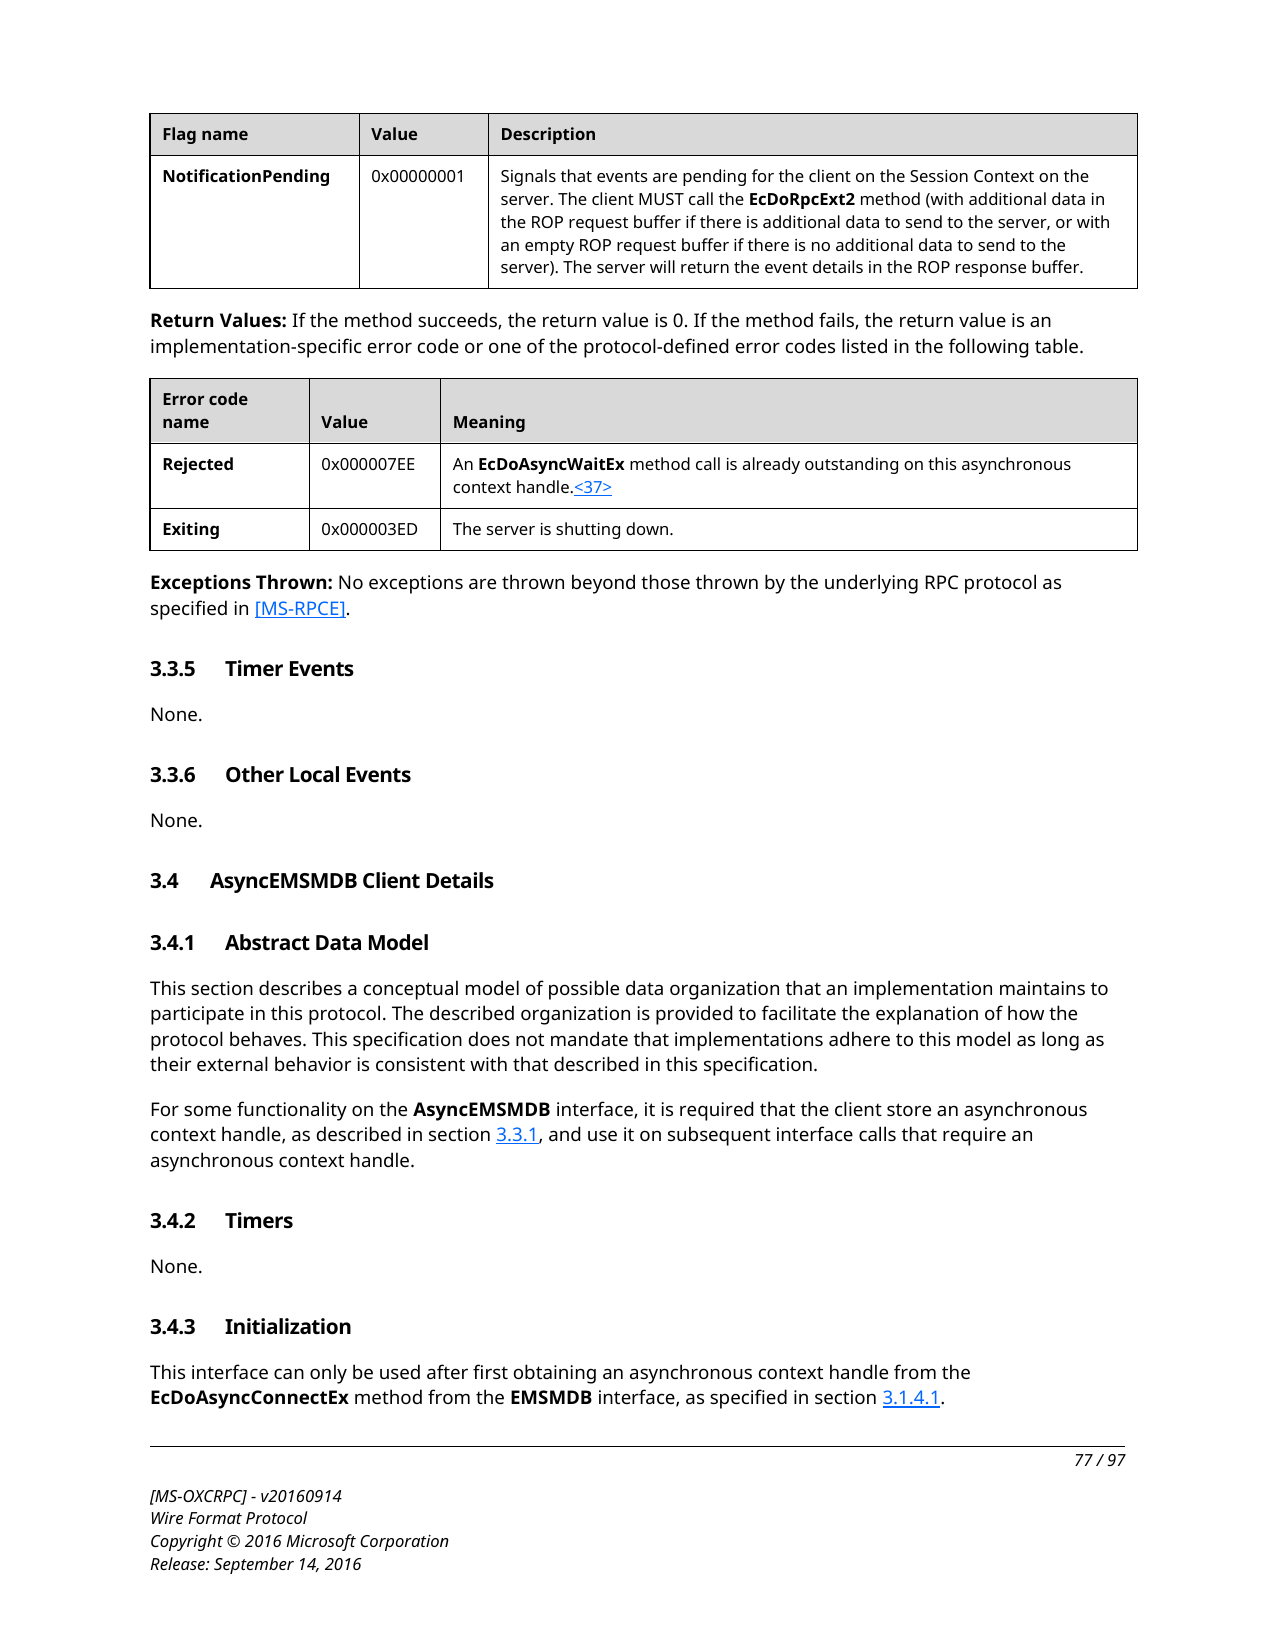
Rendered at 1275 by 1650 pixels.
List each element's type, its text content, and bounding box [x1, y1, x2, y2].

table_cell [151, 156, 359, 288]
subtitle Initialization [150, 1312, 1125, 1340]
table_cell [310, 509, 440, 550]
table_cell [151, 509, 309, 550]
subtitle Timer Events [150, 654, 1125, 682]
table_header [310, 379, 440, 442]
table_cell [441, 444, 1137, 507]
subtitle Abstract Data Model [150, 928, 1125, 956]
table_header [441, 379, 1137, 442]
text None. [150, 807, 1125, 833]
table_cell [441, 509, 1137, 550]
text For some functionality on the AsyncEMSMDB interface, it is required that the client store an asynchronous context handle, as described in section 3.3.1, and use it on subsequent interface calls that require an asynchronous context handle. [150, 1096, 1125, 1172]
text None. [150, 701, 1125, 727]
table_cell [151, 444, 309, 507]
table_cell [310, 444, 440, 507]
subtitle AsyncEMSMDB Client Details [150, 866, 1125, 894]
text This interface can only be used after first obtaining an asynchronous context handle from the EcDoAsyncConnectEx method from the EMSMDB interface, as specified in section 3.1.4.1. [150, 1359, 1125, 1410]
text None. [150, 1253, 1125, 1278]
subtitle Other Local Events [150, 760, 1125, 788]
text Return Values: If the method succeeds, the return value is 0. If the method fails, the return value is an implementation-specific error code or one of the protocol-defined error codes listed in the following table. [150, 308, 1125, 359]
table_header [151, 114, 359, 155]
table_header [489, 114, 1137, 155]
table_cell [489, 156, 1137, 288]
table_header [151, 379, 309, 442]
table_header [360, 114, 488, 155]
subtitle Timers [150, 1206, 1125, 1234]
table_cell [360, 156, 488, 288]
text This section describes a conceptual model of possible data organization that an implementation maintains to participate in this protocol. The described organization is provided to facilitate the explanation of how the protocol behaves. This specification does not mandate that implementations adhere to this model as long as their external behavior is consistent with that described in this specification. [150, 975, 1125, 1077]
text Exceptions Thrown: No exceptions are thrown beyond those thrown by the underlying RPC protocol as specified in [MS-RPCE]. [150, 569, 1125, 621]
